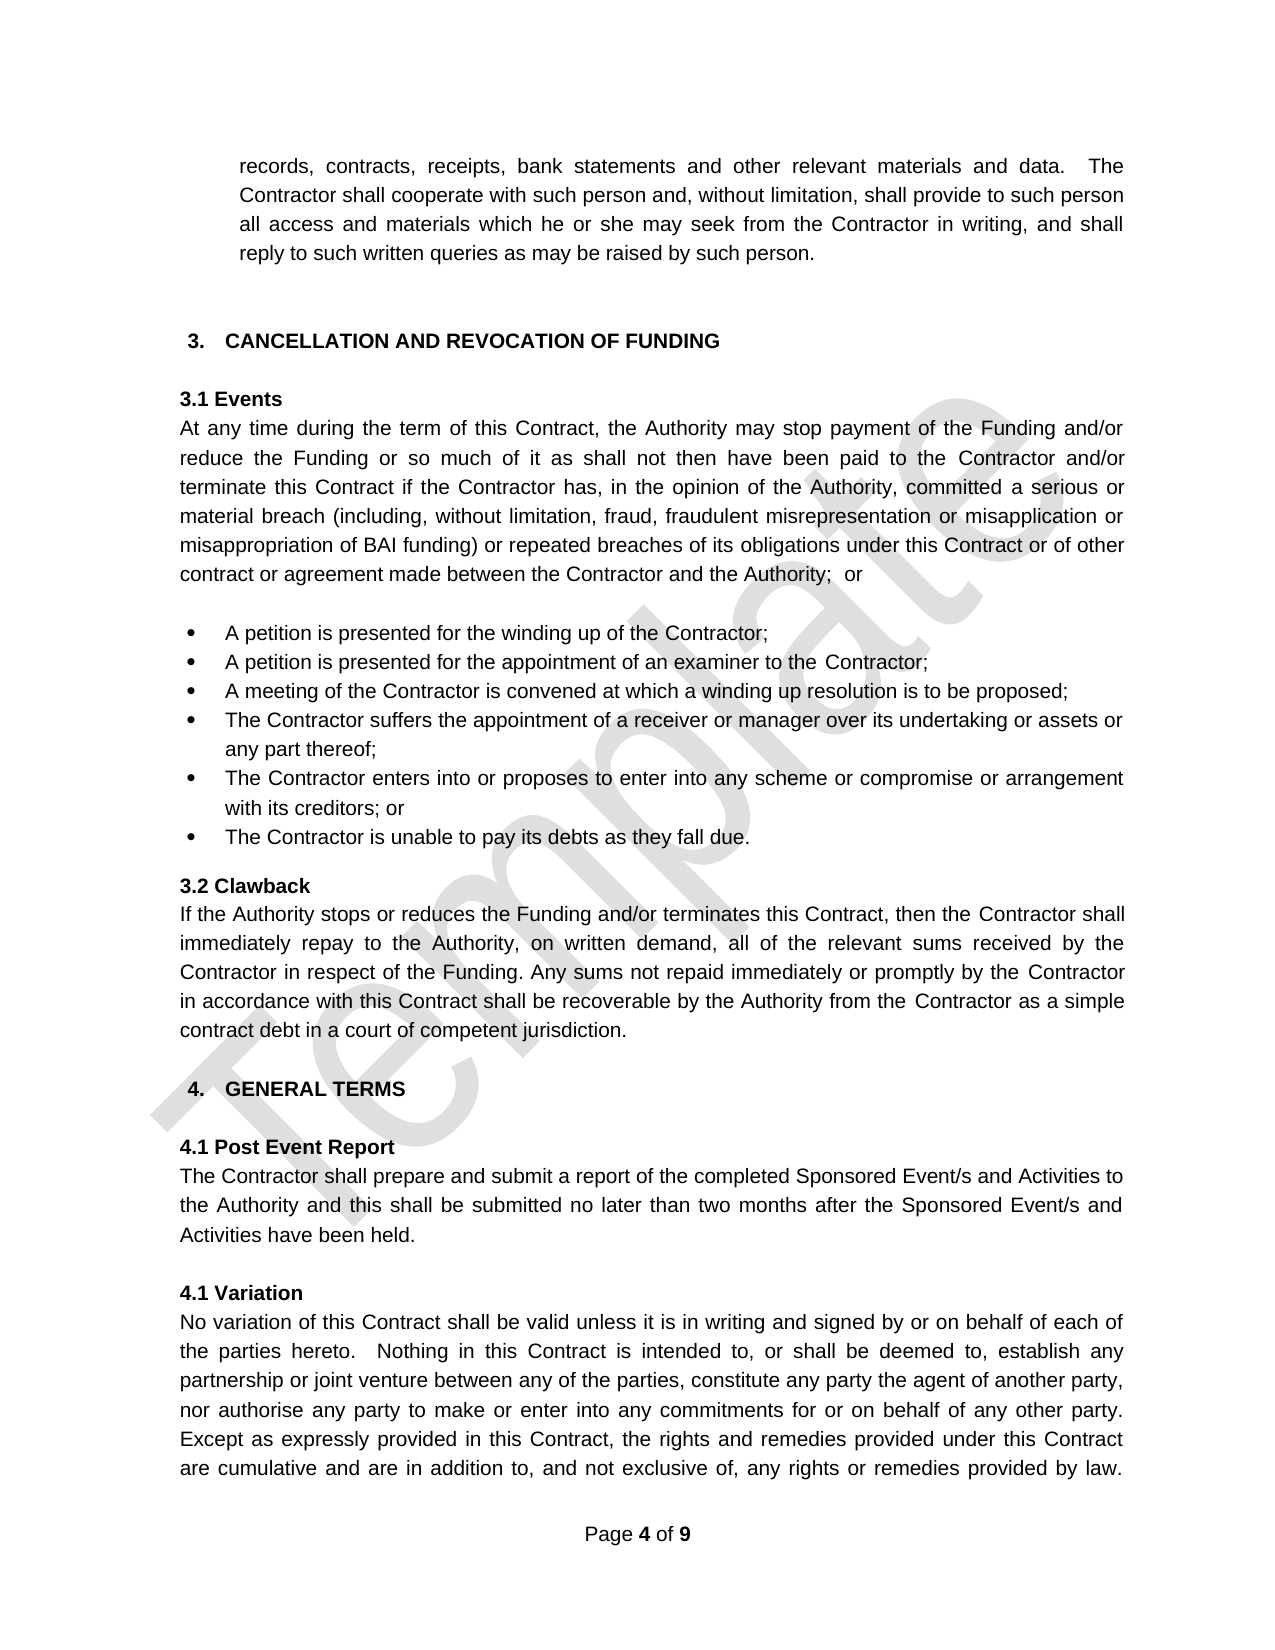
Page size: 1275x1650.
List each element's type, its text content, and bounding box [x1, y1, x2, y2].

list A meeting of the Contractor is convened at which a winding up resolution is to be proposed; [187, 675, 1125, 704]
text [239, 150, 1125, 267]
list The Contractor suffers the appointment of a receiver or manager over its undertaking or assets or any part thereof; [187, 704, 1125, 762]
text If the Authority stops or reduces the Funding and/or terminates this Contract, then the Contractor shall immediately repay to the Authority, on written demand, all of the relevant sums received by the Contractor in respect of the Funding. Any sums not repaid immediately or promptly by the Contractor in accordance with this Contract shall be recoverable by the Authority from the Contractor as a simple contract debt in a court of competent jurisdiction. [179, 898, 1125, 1044]
text The Contractor shall prepare and submit a report of the completed Sponsored Event/s and Activities to the Authority and this shall be submitted no later than two months after the Sponsored Event/s and Activities have been held. [179, 1160, 1125, 1248]
text 3.1 Events [179, 383, 1125, 412]
text 4.1 Post Event Report [150, 1131, 1125, 1160]
list A petition is presented for the appointment of an examiner to the Contractor; [187, 646, 1125, 675]
list Cancellation and Revocation of Funding [187, 325, 1125, 354]
list A petition is presented for the winding up of the Contractor; [187, 617, 1125, 646]
list The Contractor enters into or proposes to enter into any scheme or compromise or arrangement with its creditors; or [187, 762, 1125, 821]
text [179, 1306, 1125, 1481]
text At any time during the term of this Contract, the Authority may stop payment of the Funding and/or reduce the Funding or so much of it as shall not then have been paid to the Contractor and/or terminate this Contract if the Contractor has, in the opinion of the Authority, committed a serious or material breach (including, without limitation, fraud, fraudulent misrepresentation or misapplication or misappropriation of BAI funding) or repeated breaches of its obligations under this Contract or of other contract or agreement made between the Contractor and the Authority; or [179, 412, 1125, 587]
list The Contractor is unable to pay its debts as they fall due. [187, 821, 1125, 850]
text 3.2 Clawback [150, 874, 1125, 898]
list GENERAL TERMS [187, 1073, 1125, 1102]
text 4.1 Variation [150, 1277, 1125, 1306]
